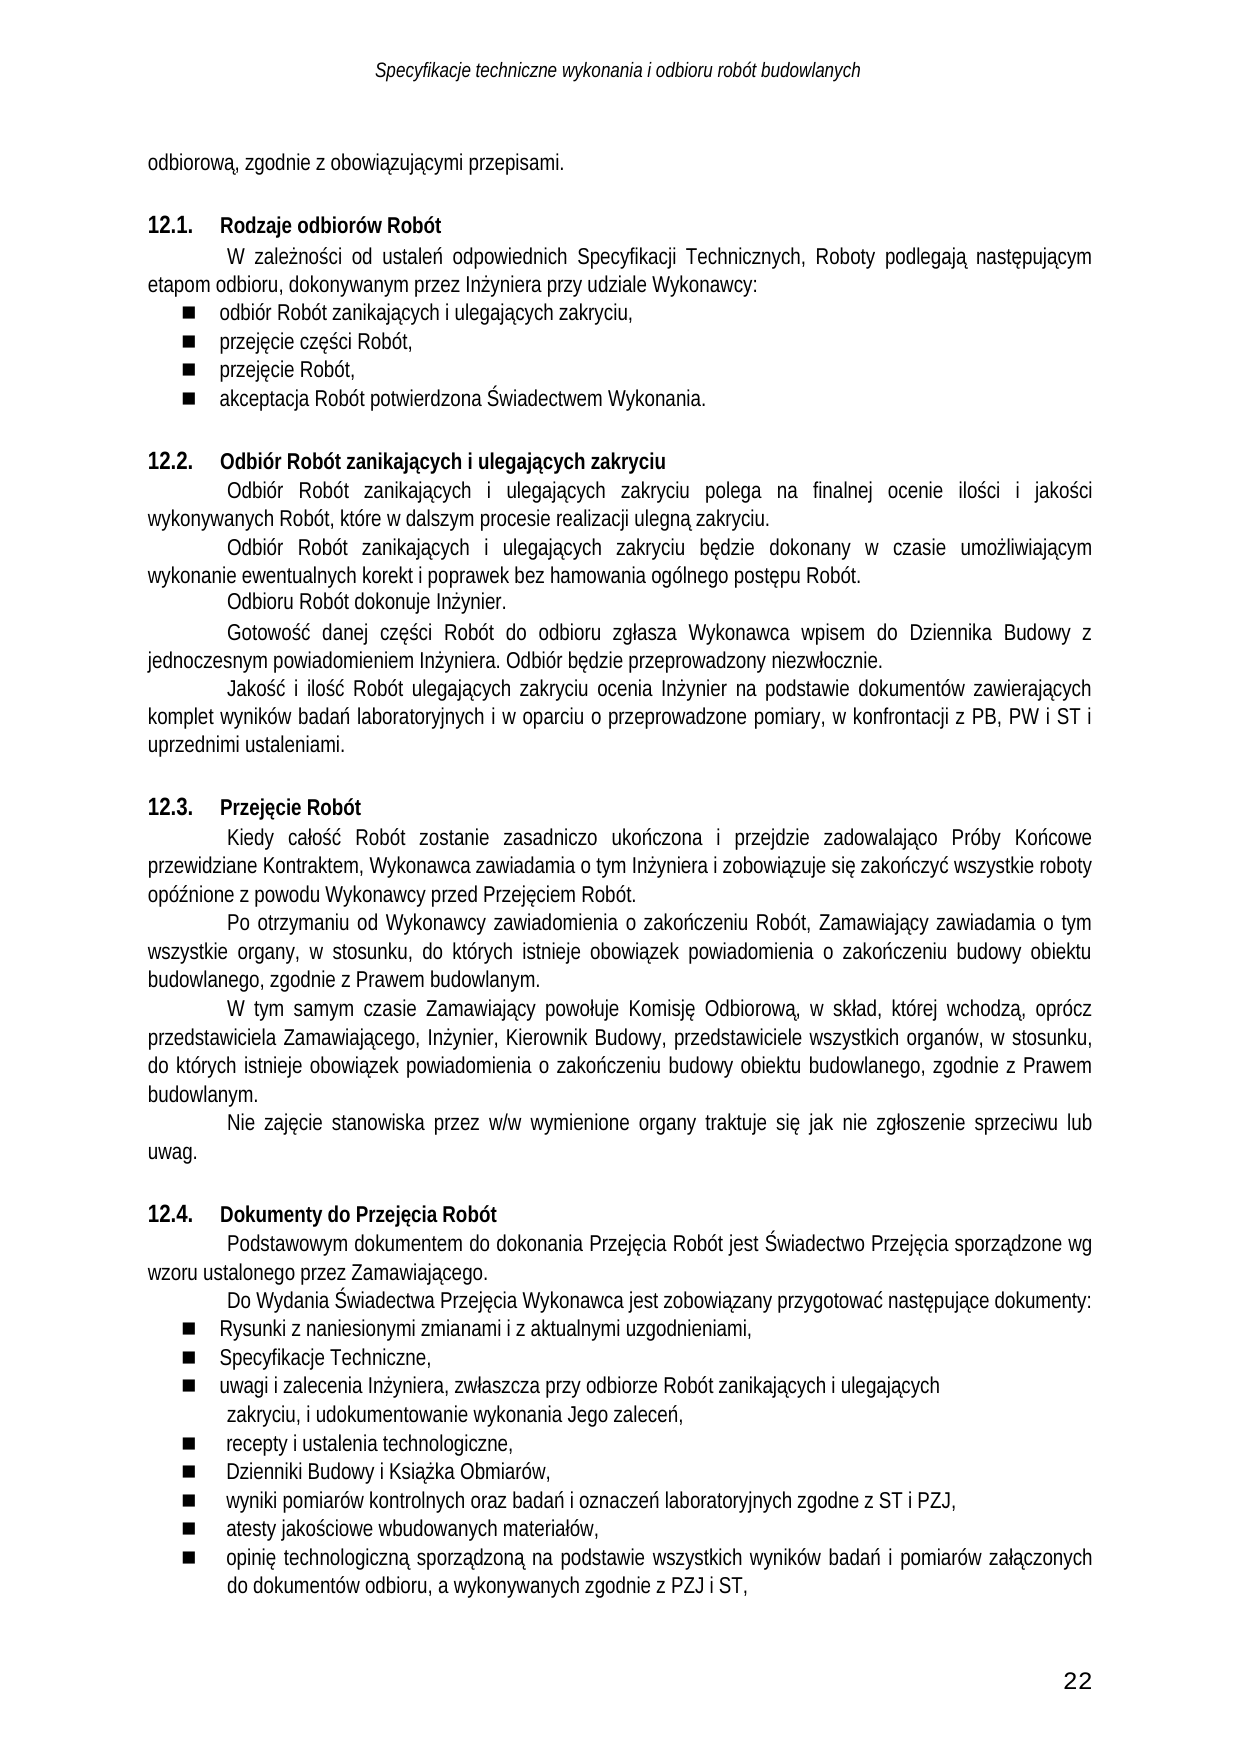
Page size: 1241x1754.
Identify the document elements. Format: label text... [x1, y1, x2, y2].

text Odbiór Robót zanikających i ulegających zakryciu polega na finalnej ocenie ilości i jakości wykonywanych Robót, które w dalszym procesie realizacji ulegną zakryciu. [148, 476, 1093, 532]
text Odbiór Robót zanikających i ulegających zakryciu będzie dokonany w czasie umożliwiającym wykonanie ewentualnych korekt i poprawek bez hamowania ogólnego postępu Robót. [148, 532, 1093, 589]
list przejęcie Robót, [181, 355, 1093, 383]
list Odbiór Robót zanikających i ulegających zakryciu [148, 443, 1093, 476]
text zakryciu, i udokumentowanie wykonania Jego zaleceń, [148, 1400, 1093, 1428]
list Rodzaje odbiorów Robót [148, 207, 1093, 240]
text W tym samym czasie Zamawiający powołuje Komisję Odbiorową, w skład, której wchodzą, oprócz przedstawiciela Zamawiającego, Inżynier, Kierownik Budowy, przedstawiciele wszystkich organów, w stosunku, do których istnieje obowiązek powiadomienia o zakończeniu budowy obiektu budowlanego, zgodnie z Prawem budowlanym. [148, 994, 1093, 1108]
list akceptacja Robót potwierdzona Świadectwem Wykonania. [181, 383, 1093, 412]
text Odbioru Robót dokonuje Inżynier. [148, 589, 1093, 614]
list atesty jakościowe wbudowanych materiałów, [181, 1514, 1093, 1542]
list Rysunki z naniesionymi zmianami i z aktualnymi uzgodnieniami, [181, 1314, 1093, 1343]
text Podstawowym dokumentem do dokonania Przejęcia Robót jest Świadectwo Przejęcia sporządzone wg wzoru ustalonego przez Zamawiającego. [148, 1229, 1093, 1286]
list Dzienniki Budowy i Książka Obmiarów, [181, 1457, 1093, 1485]
list Specyfikacje Techniczne, [181, 1343, 1093, 1371]
text Jakość i ilość Robót ulegających zakryciu ocenia Inżynier na podstawie dokumentów zawierających komplet wyników badań laboratoryjnych i w oparciu o przeprowadzone pomiary, w konfrontacji z PB, PW i ST i uprzednimi ustaleniami. [148, 674, 1093, 758]
text W zależności od ustaleń odpowiednich Specyfikacji Technicznych, Roboty podlegają następującym etapom odbioru, dokonywanym przez Inżyniera przy udziale Wykonawcy: [148, 242, 1093, 298]
list Dokumenty do Przejęcia Robót [148, 1196, 1093, 1229]
list przejęcie części Robót, [181, 326, 1093, 355]
text Kiedy całość Robót zostanie zasadniczo ukończona i przejdzie zadowalająco Próby Końcowe przewidziane Kontraktem, Wykonawca zawiadamia o tym Inżyniera i zobowiązuje się zakończyć wszystkie roboty opóźnione z powodu Wykonawcy przed Przejęciem Robót. [148, 822, 1093, 908]
list uwagi i zalecenia Inżyniera, zwłaszcza przy odbiorze Robót zanikających i ulegających [181, 1371, 1093, 1400]
list odbiór Robót zanikających i ulegających zakryciu, [181, 298, 1093, 326]
text Gotowość danej części Robót do odbioru zgłasza Wykonawca wpisem do Dziennika Budowy z jednoczesnym powiadomieniem Inżyniera. Odbiór będzie przeprowadzony niezwłocznie. [148, 618, 1093, 674]
text Do Wydania Świadectwa Przejęcia Wykonawca jest zobowiązany przygotować następujące dokumenty: [148, 1286, 1093, 1314]
list opinię technologiczną sporządzoną na podstawie wszystkich wyników badań i pomiarów załączonych do dokumentów odbioru, a wykonywanych zgodnie z PZJ i ST, [181, 1542, 1093, 1599]
list wyniki pomiarów kontrolnych oraz badań i oznaczeń laboratoryjnych zgodne z ST i PZJ, [181, 1485, 1093, 1514]
list recepty i ustalenia technologiczne, [181, 1428, 1093, 1457]
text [148, 148, 1093, 176]
list Przejęcie Robót [148, 789, 1093, 822]
text Po otrzymaniu od Wykonawcy zawiadomienia o zakończeniu Robót, Zamawiający zawiadamia o tym wszystkie organy, w stosunku, do których istnieje obowiązek powiadomienia o zakończeniu budowy obiektu budowlanego, zgodnie z Prawem budowlanym. [148, 908, 1093, 994]
text Nie zajęcie stanowiska przez w/w wymienione organy traktuje się jak nie zgłoszenie sprzeciwu lub uwag. [148, 1108, 1093, 1165]
